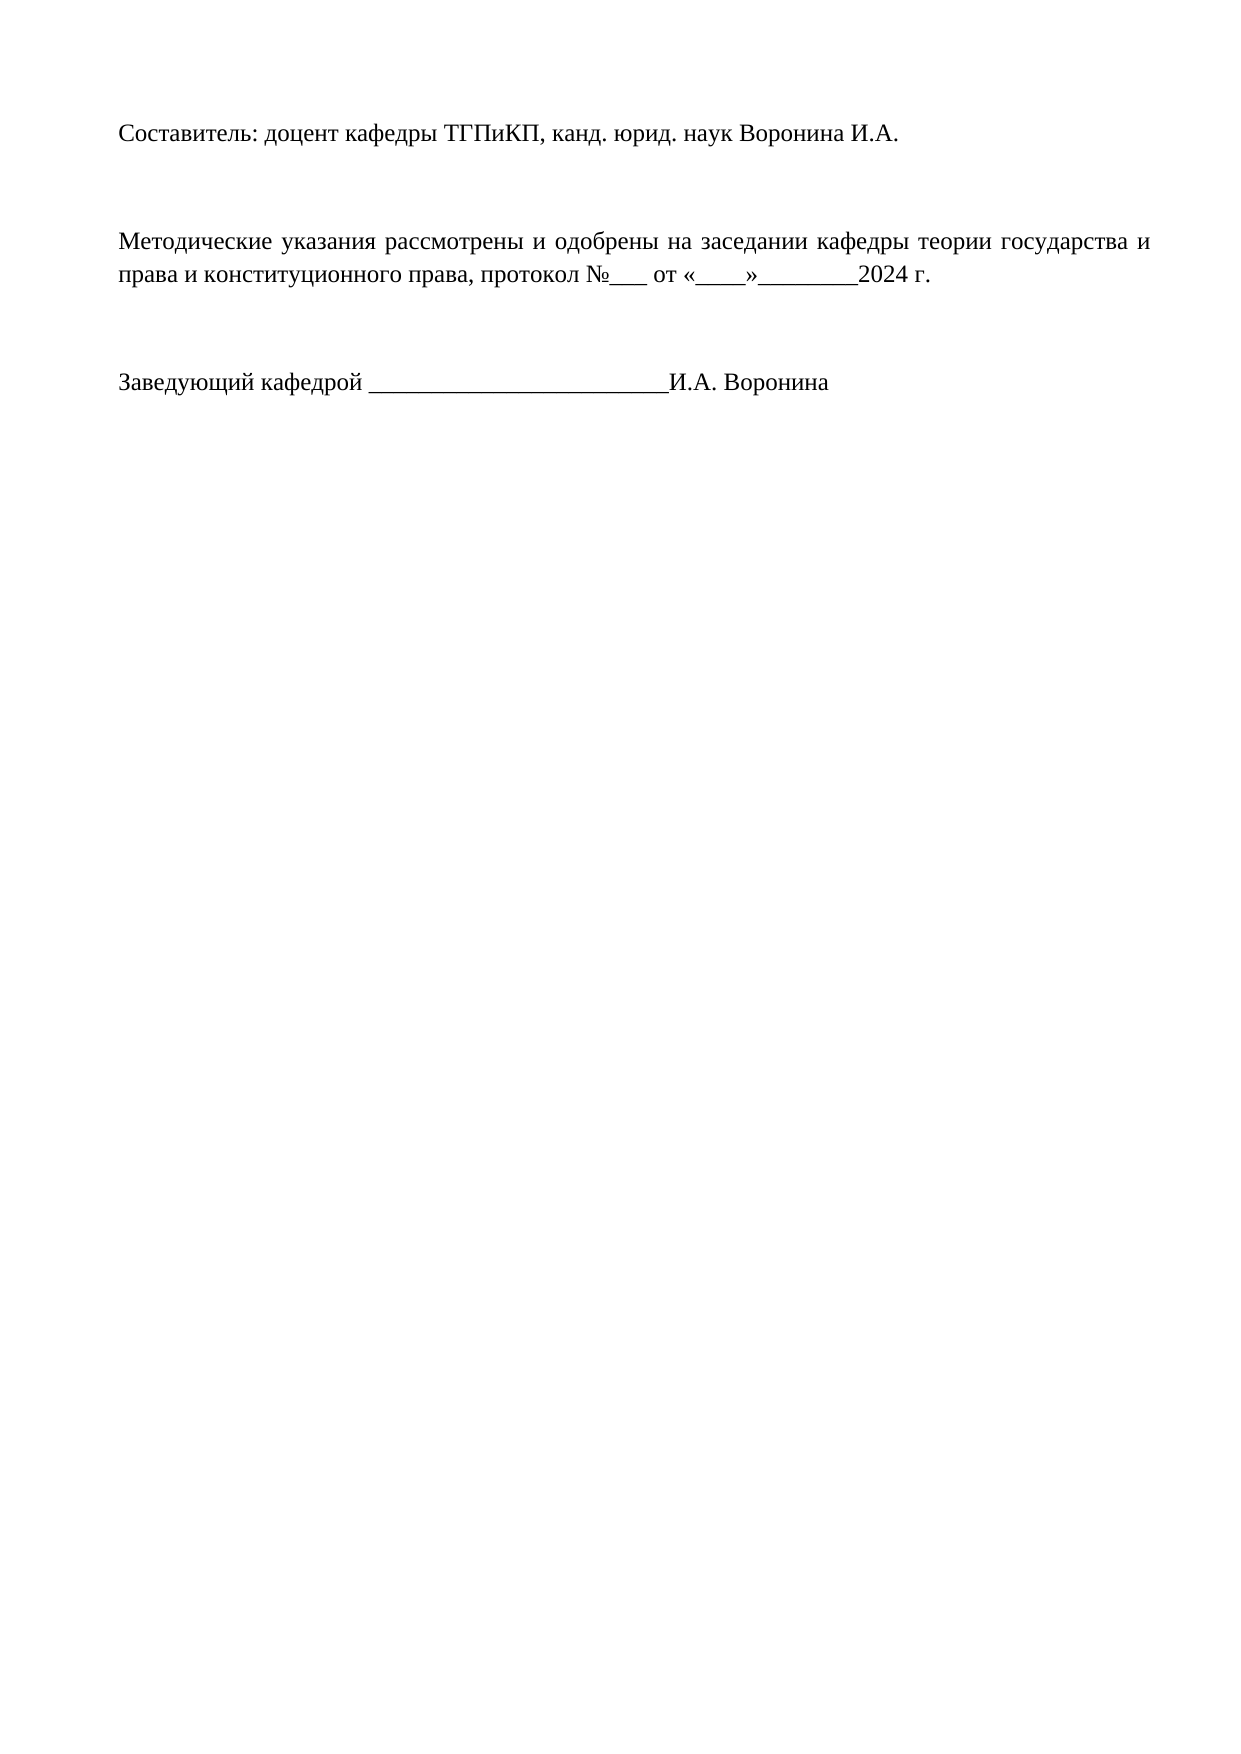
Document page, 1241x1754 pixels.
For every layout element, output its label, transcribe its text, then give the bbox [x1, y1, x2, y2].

text Заведующий кафедрой ________________________И.А. Воронина [118, 367, 1152, 395]
text Составитель: доцент кафедры ТГПиКП, канд. юрид. наук Воронина И.А. [118, 118, 1152, 147]
text Методические указания рассмотрены и одобрены на заседании кафедры теории государства и права и конституционного права, протокол №___ от «____»________2024 г. [118, 226, 1152, 288]
